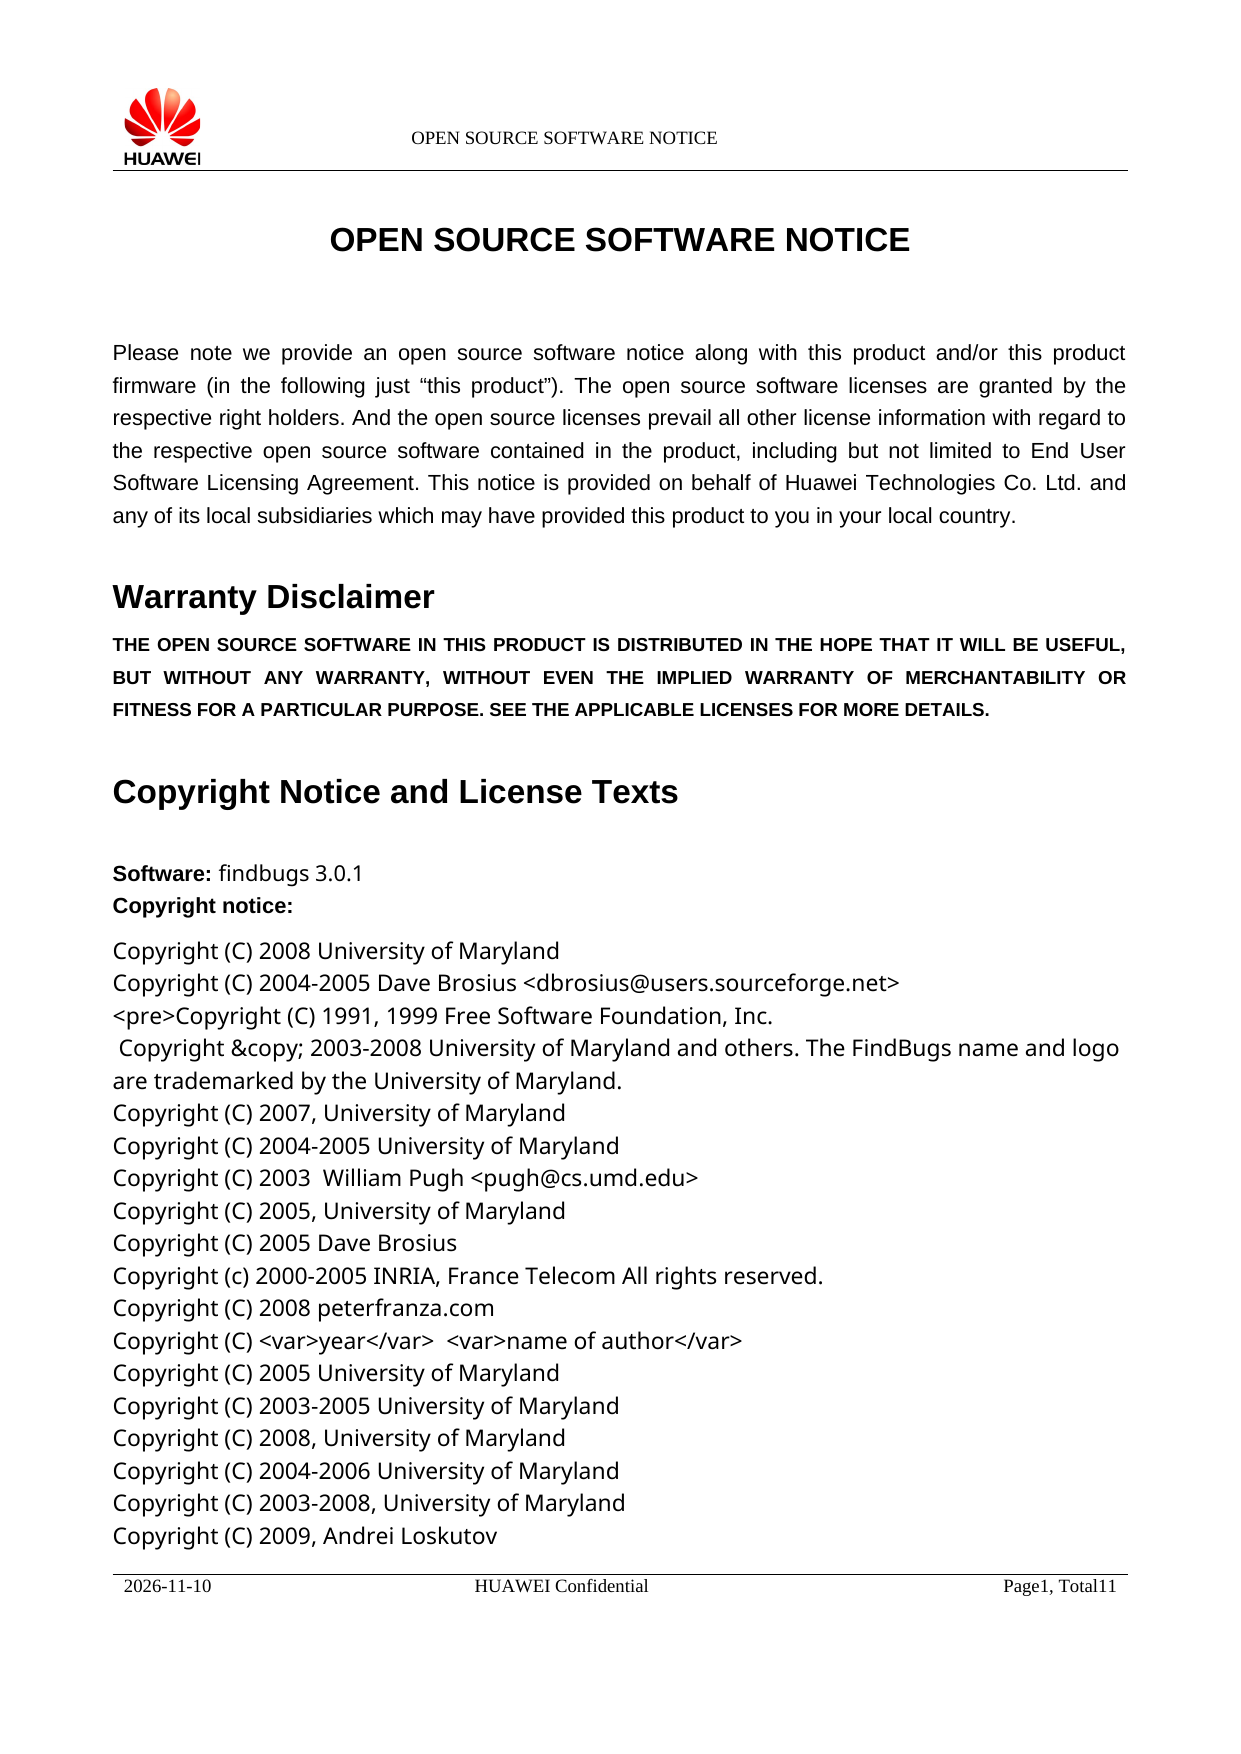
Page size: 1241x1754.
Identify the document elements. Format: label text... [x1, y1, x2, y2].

text Copyright notice: [112, 889, 1128, 921]
text Please note we provide an open source software notice along with this product and/or this product firmware (in the following just “this product”). The open source software licenses are granted by the respective right holders. And the open source licenses prevail all other license information with regard to the respective open source software contained in the product, including but not limited to End User Software Licensing Agreement. This notice is provided on behalf of Huawei Technologies Co. Ltd. and any of its local subsidiaries which may have provided this product to you in your local country. [112, 336, 1128, 531]
text OPEN SOURCE SOFTWARE NOTICE [112, 206, 1128, 271]
picture [124, 88, 201, 165]
text Warranty Disclaimer [112, 564, 1128, 629]
title Software: findbugs 3.0.1 [112, 856, 1128, 889]
text Copyright Notice and License Texts [112, 759, 1128, 824]
text The open source software in this product is distributed in the hope that it will be useful, but WITHOUT ANY WARRANTY, without even the implied warranty of MERCHANTABILITY or FITNESS FOR A PARTICULAR PURPOSE. See the applicable licenses for more details. [112, 629, 1128, 726]
